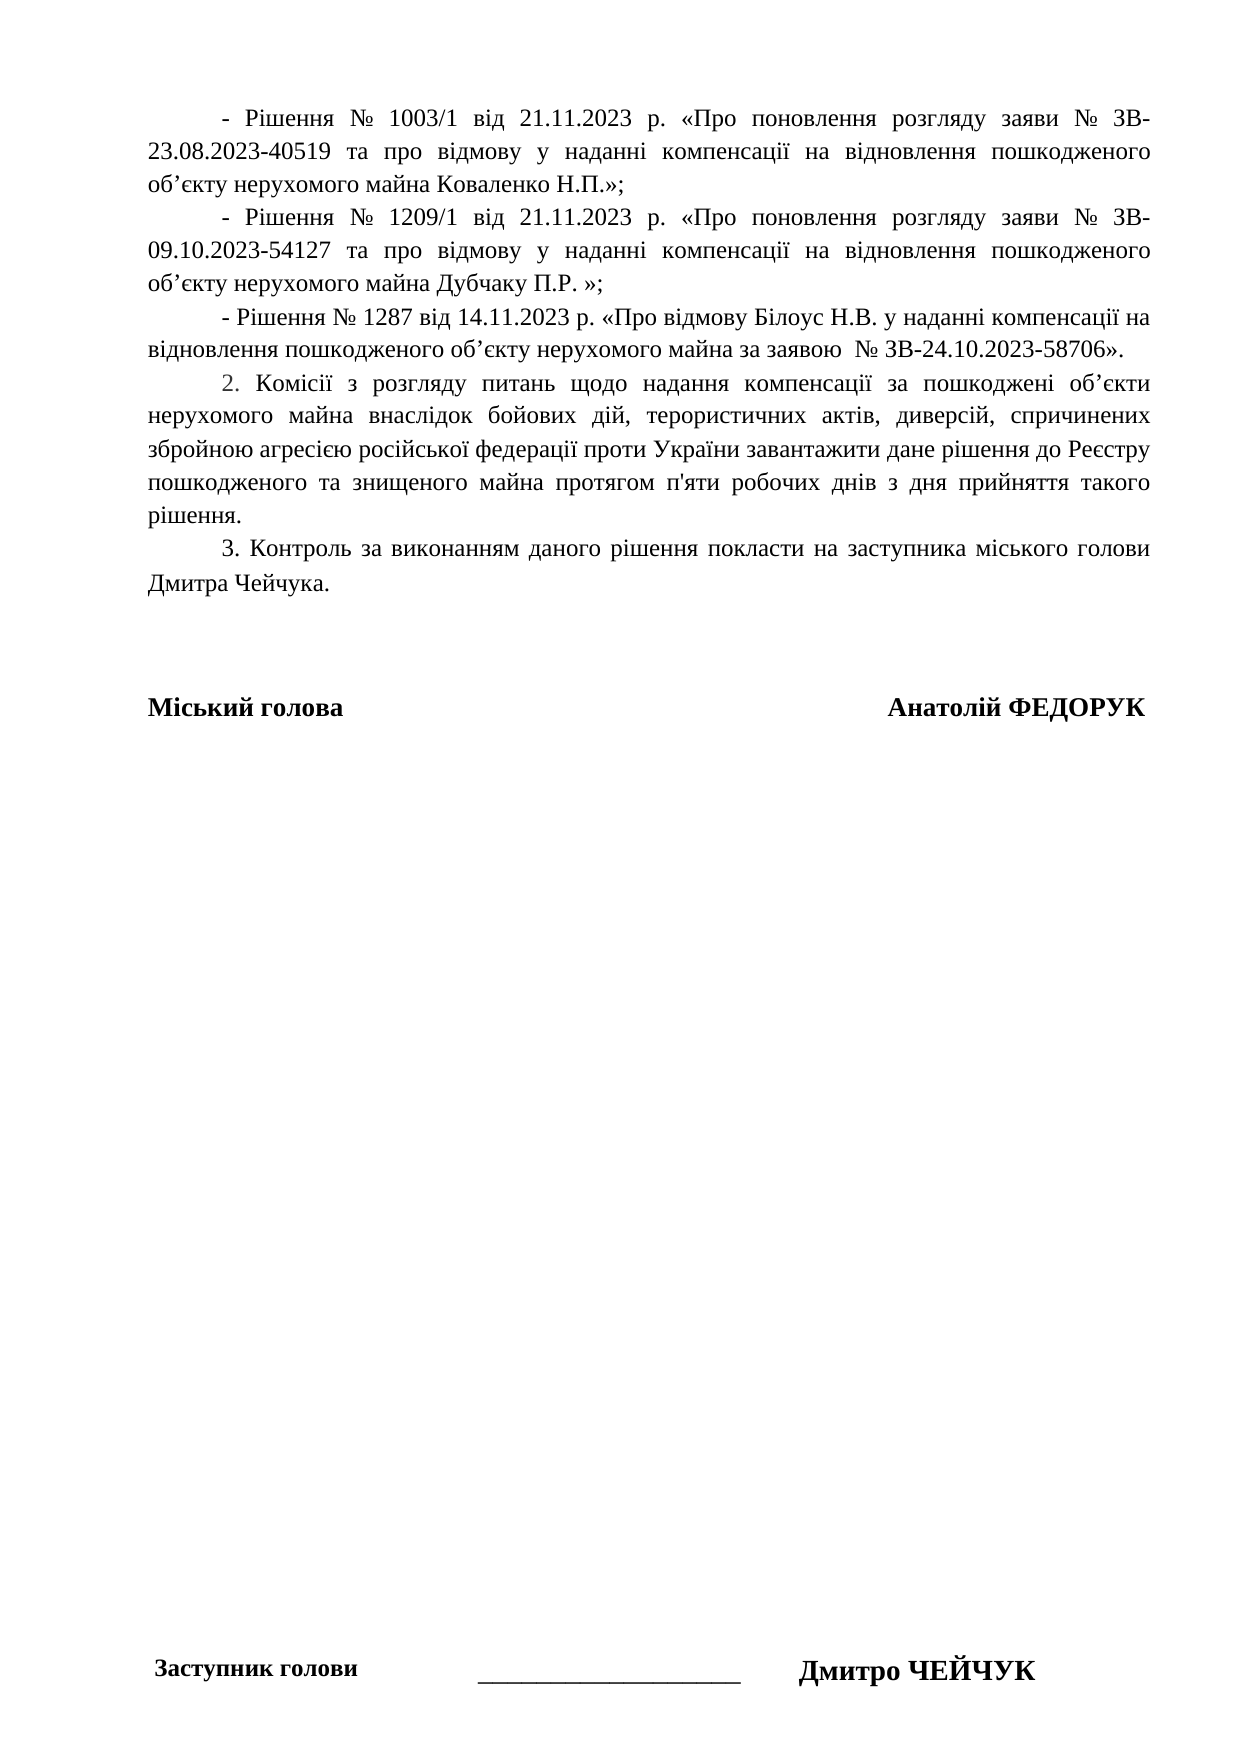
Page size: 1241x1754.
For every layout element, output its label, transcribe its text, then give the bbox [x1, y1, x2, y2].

text - Рішення № 1003/1 від 21.11.2023 р. «Про поновлення розгляду заяви № ЗВ-23.08.2023-40519 та про відмову у наданні компенсації на відновлення пошкодженого об’єкту нерухомого майна Коваленко Н.П.»; [148, 103, 1152, 198]
text Міський голова Анатолій ФЕДОРУК [148, 691, 1152, 722]
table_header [445, 1653, 773, 1695]
table_header Заступник голови [143, 1653, 445, 1695]
text 2. Комісії з розгляду питань щодо надання компенсації за пошкоджені об’єкти нерухомого майна внаслідок бойових дій, терористичних актів, диверсій, спричинених збройною агресією російської федерації проти України завантажити дане рішення до Реєстру пошкодженого та знищеного майна протягом п'яти робочих днів з дня прийняття такого рішення. [148, 368, 1152, 528]
text - Рішення № 1209/1 від 21.11.2023 р. «Про поновлення розгляду заяви № ЗВ-09.10.2023-54127 та про відмову у наданні компенсації на відновлення пошкодженого об’єкту нерухомого майна Дубчаку П.Р. »; [148, 202, 1152, 297]
table_header Дмитро ЧЕЙЧУК [773, 1653, 1156, 1695]
text 3. Контроль за виконанням даного рішення покласти на заступника міського голови Дмитра Чейчука. [148, 533, 1152, 597]
text - Рішення № 1287 від 14.11.2023 р. «Про відмову Білоус Н.В. у наданні компенсації на відновлення пошкодженого об’єкту нерухомого майна за заявою № ЗВ-24.10.2023-58706». [148, 302, 1152, 363]
